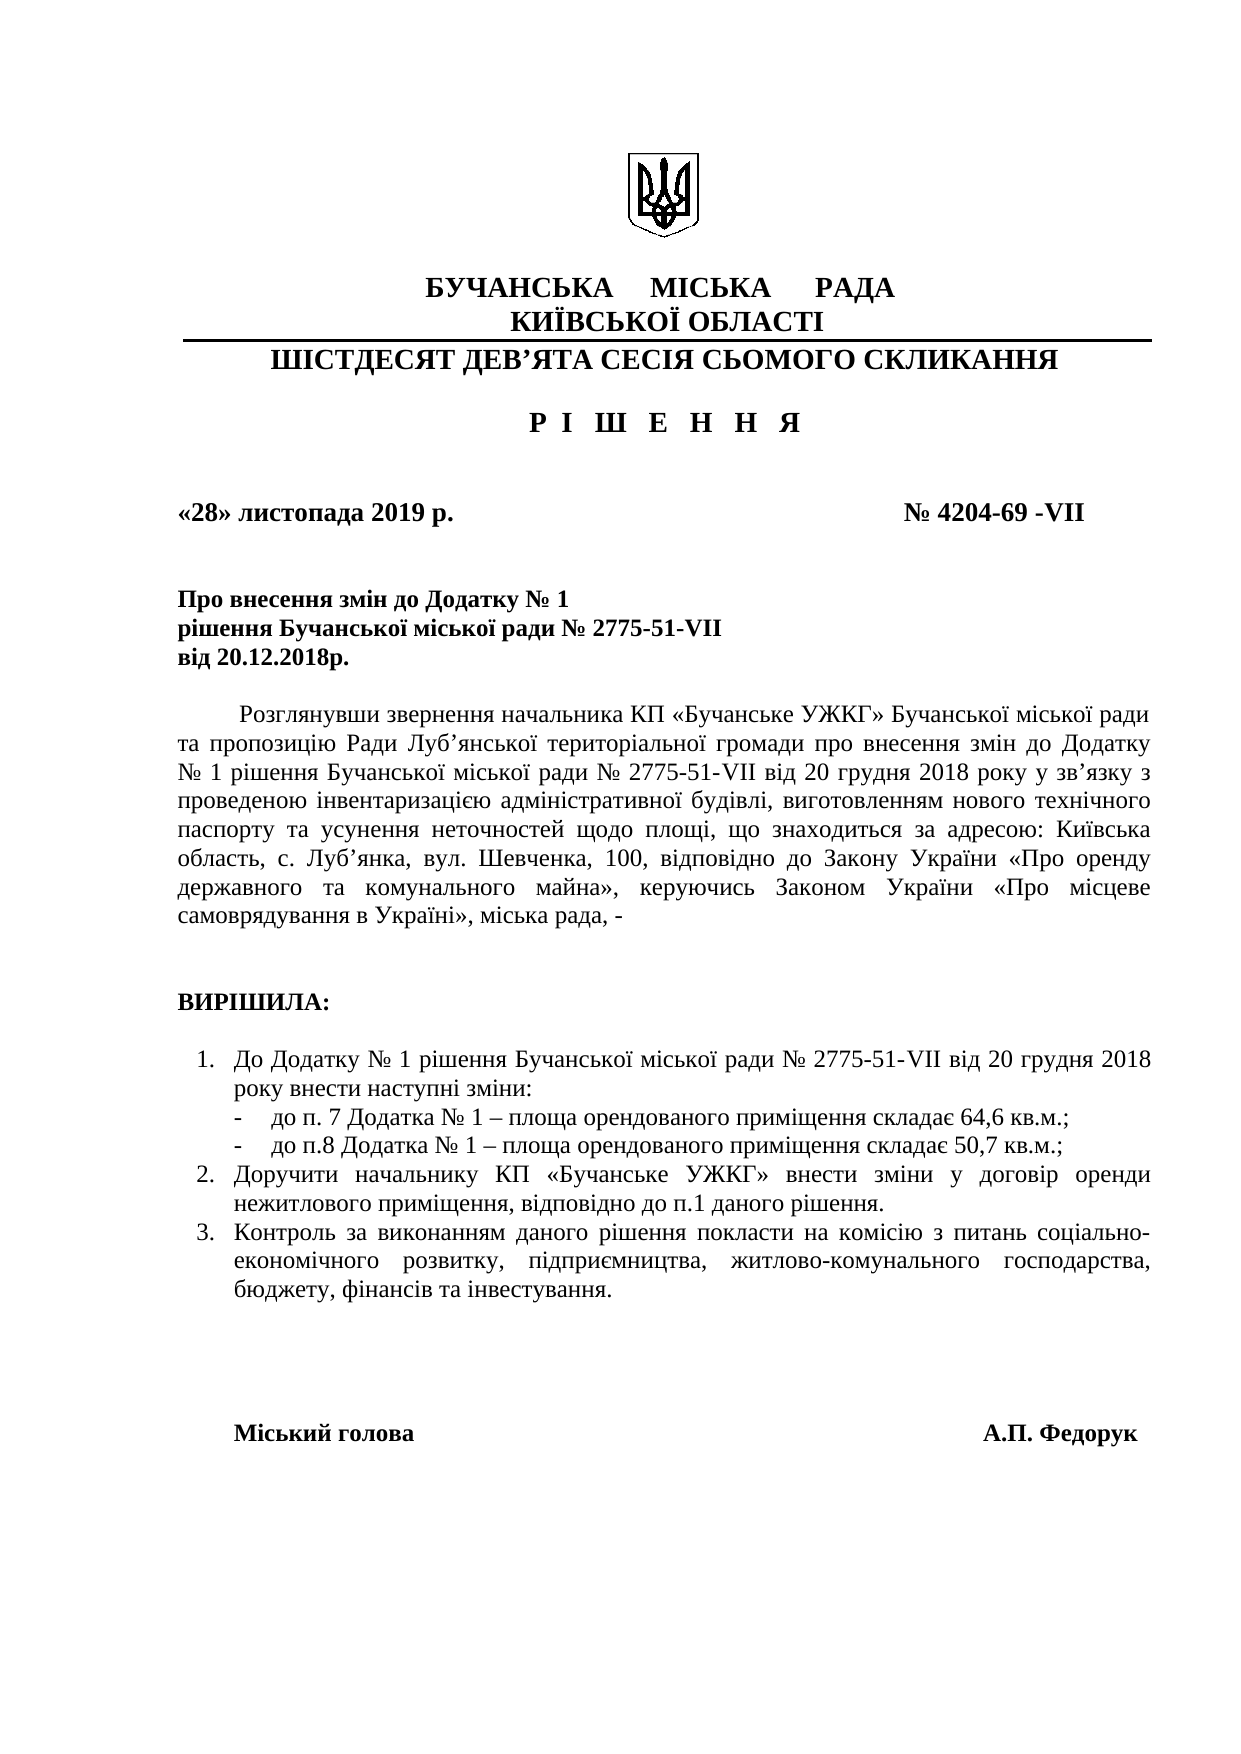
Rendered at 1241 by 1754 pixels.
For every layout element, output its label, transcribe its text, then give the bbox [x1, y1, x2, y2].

text Міський голова А.П. Федорук [215, 1418, 1152, 1447]
text від 20.12.2018р. [177, 642, 1152, 671]
text Р І Ш Е Н Н Я [177, 405, 1152, 438]
text КИЇВСЬКОЇ ОБЛАСТІ [183, 304, 1152, 339]
list до п.8 Додатка № 1 – площа орендованого приміщення складає 50,7 кв.м.; [233, 1131, 1152, 1159]
text Розглянувши звернення начальника КП «Бучанське УЖКГ» Бучанської міської ради та пропозицію Ради Луб’янської територіальної громади про внесення змін до Додатку № 1 рішення Бучанської міської ради № 2775-51-VII від 20 грудня 2018 року у зв’язку з проведеною інвентаризацією адміністративної будівлі, виготовленням нового технічного паспорту та усунення неточностей щодо площі, що знаходиться за адресою: Київська область, с. Луб’янка, вул. Шевченка, 100, відповідно до Закону України «Про оренду державного та комунального майна», керуючись Законом України «Про місцеве самоврядування в Україні», міська рада, - [177, 699, 1152, 929]
text ШІСТДЕСЯТ ДЕВ’ЯТА СЕСІЯ СЬОМОГО СКЛИКАННЯ [177, 342, 1152, 376]
text БУЧАНСЬКА МІСЬКА РАДА [177, 270, 1152, 304]
text «28» листопада 2019 р. № 4204-69 -VІІ [177, 496, 1152, 527]
text ВИРІШИЛА: [177, 987, 1152, 1016]
text рішення Бучанської міської ради № 2775-51-VII [177, 613, 1152, 642]
text Про внесення змін до Додатку № 1 [177, 584, 1152, 613]
list До Додатку № 1 рішення Бучанської міської ради № 2775-51-VII від 20 грудня 2018 року внести наступні зміни: [196, 1044, 1152, 1102]
list Доручити начальнику КП «Бучанське УЖКГ» внести зміни у договір оренди нежитлового приміщення, відповідно до п.1 даного рішення. [196, 1159, 1152, 1217]
list Контроль за виконанням даного рішення покласти на комісію з питань соціально-економічного розвитку, підприємництва, житлово-комунального господарства, бюджету, фінансів та інвестування. [196, 1217, 1152, 1303]
list до п. 7 Додатка № 1 – площа орендованого приміщення складає 64,6 кв.м.; [233, 1102, 1152, 1131]
